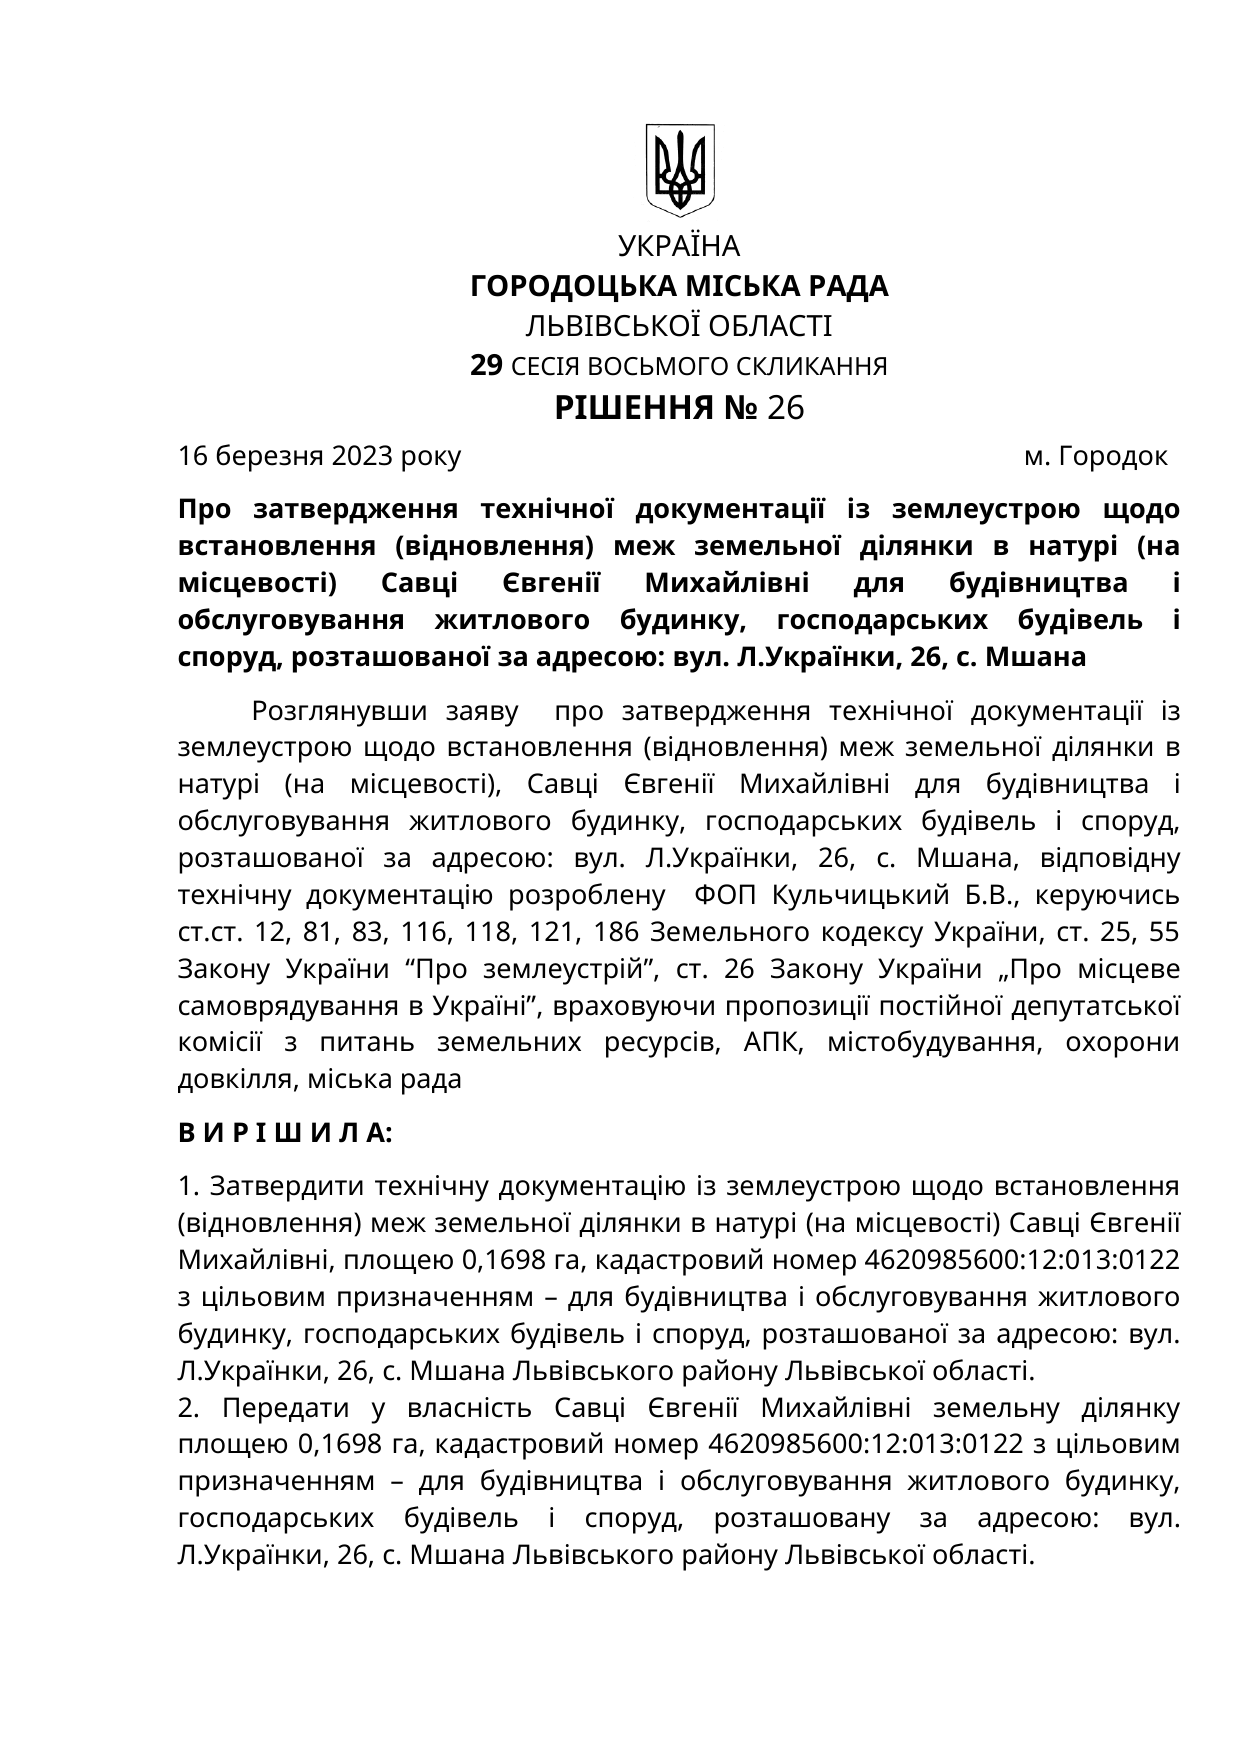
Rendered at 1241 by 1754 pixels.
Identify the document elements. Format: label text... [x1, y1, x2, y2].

text 29 сесія восьмого скликання [177, 344, 1181, 384]
text 1. Затвердити технічну документацію із землеустрою щодо встановлення (відновлення) меж земельної ділянки в натурі (на місцевості) Савці Євгенії Михайлівні, площею 0,1698 га, кадастровий номер 4620985600:12:013:0122 з цільовим призначенням – для будівництва і обслуговування житлового будинку, господарських будівель і споруд, розташованої за адресою: вул. Л.Українки, 26, с. Мшана Львівського району Львівської області. [177, 1167, 1182, 1388]
text 2. Передати у власність Савці Євгенії Михайлівні земельну ділянку площею 0,1698 га, кадастровий номер 4620985600:12:013:0122 з цільовим призначенням – для будівництва і обслуговування житлового будинку, господарських будівель і споруд, розташовану за адресою: вул. Л.Українки, 26, с. Мшана Львівського району Львівської області. [177, 1388, 1182, 1572]
text ГОРОДОЦЬКА МІСЬКА РАДА [177, 265, 1181, 305]
picture [633, 118, 726, 222]
text В И Р І Ш И Л А: [177, 1113, 1182, 1150]
text 16 березня 2023 року м. Городок [177, 436, 1181, 473]
text Розглянувши заяву про затвердження технічної документації із землеустрою щодо встановлення (відновлення) меж земельної ділянки в натурі (на місцевості), Савці Євгенії Михайлівні для будівництва і обслуговування житлового будинку, господарських будівель і споруд, розташованої за адресою: вул. Л.Українки, 26, с. Мшана, відповідну технічну документацію розроблену ФОП Кульчицький Б.В., керуючись ст.ст. 12, 81, 83, 116, 118, 121, 186 Земельного кодексу України, ст. 25, 55 Закону України “Про землеустрій”, ст. 26 Закону України „Про місцеве самоврядування в Україні”, враховуючи пропозиції постійної депутатської комісії з питань земельних ресурсів, АПК, містобудування, охорони довкілля, міська рада [177, 691, 1182, 1097]
text РІШЕННЯ № 26 [177, 384, 1181, 429]
text ЛЬВІВСЬКОЇ ОБЛАСТІ [177, 305, 1181, 344]
text Про затвердження технічної документації із землеустрою щодо встановлення (відновлення) меж земельної ділянки в натурі (на місцевості) Савці Євгенії Михайлівні для будівництва і обслуговування житлового будинку, господарських будівель і споруд, розташованої за адресою: вул. Л.Українки, 26, с. Мшана [177, 490, 1182, 674]
text УКРАЇНА [177, 225, 1181, 265]
